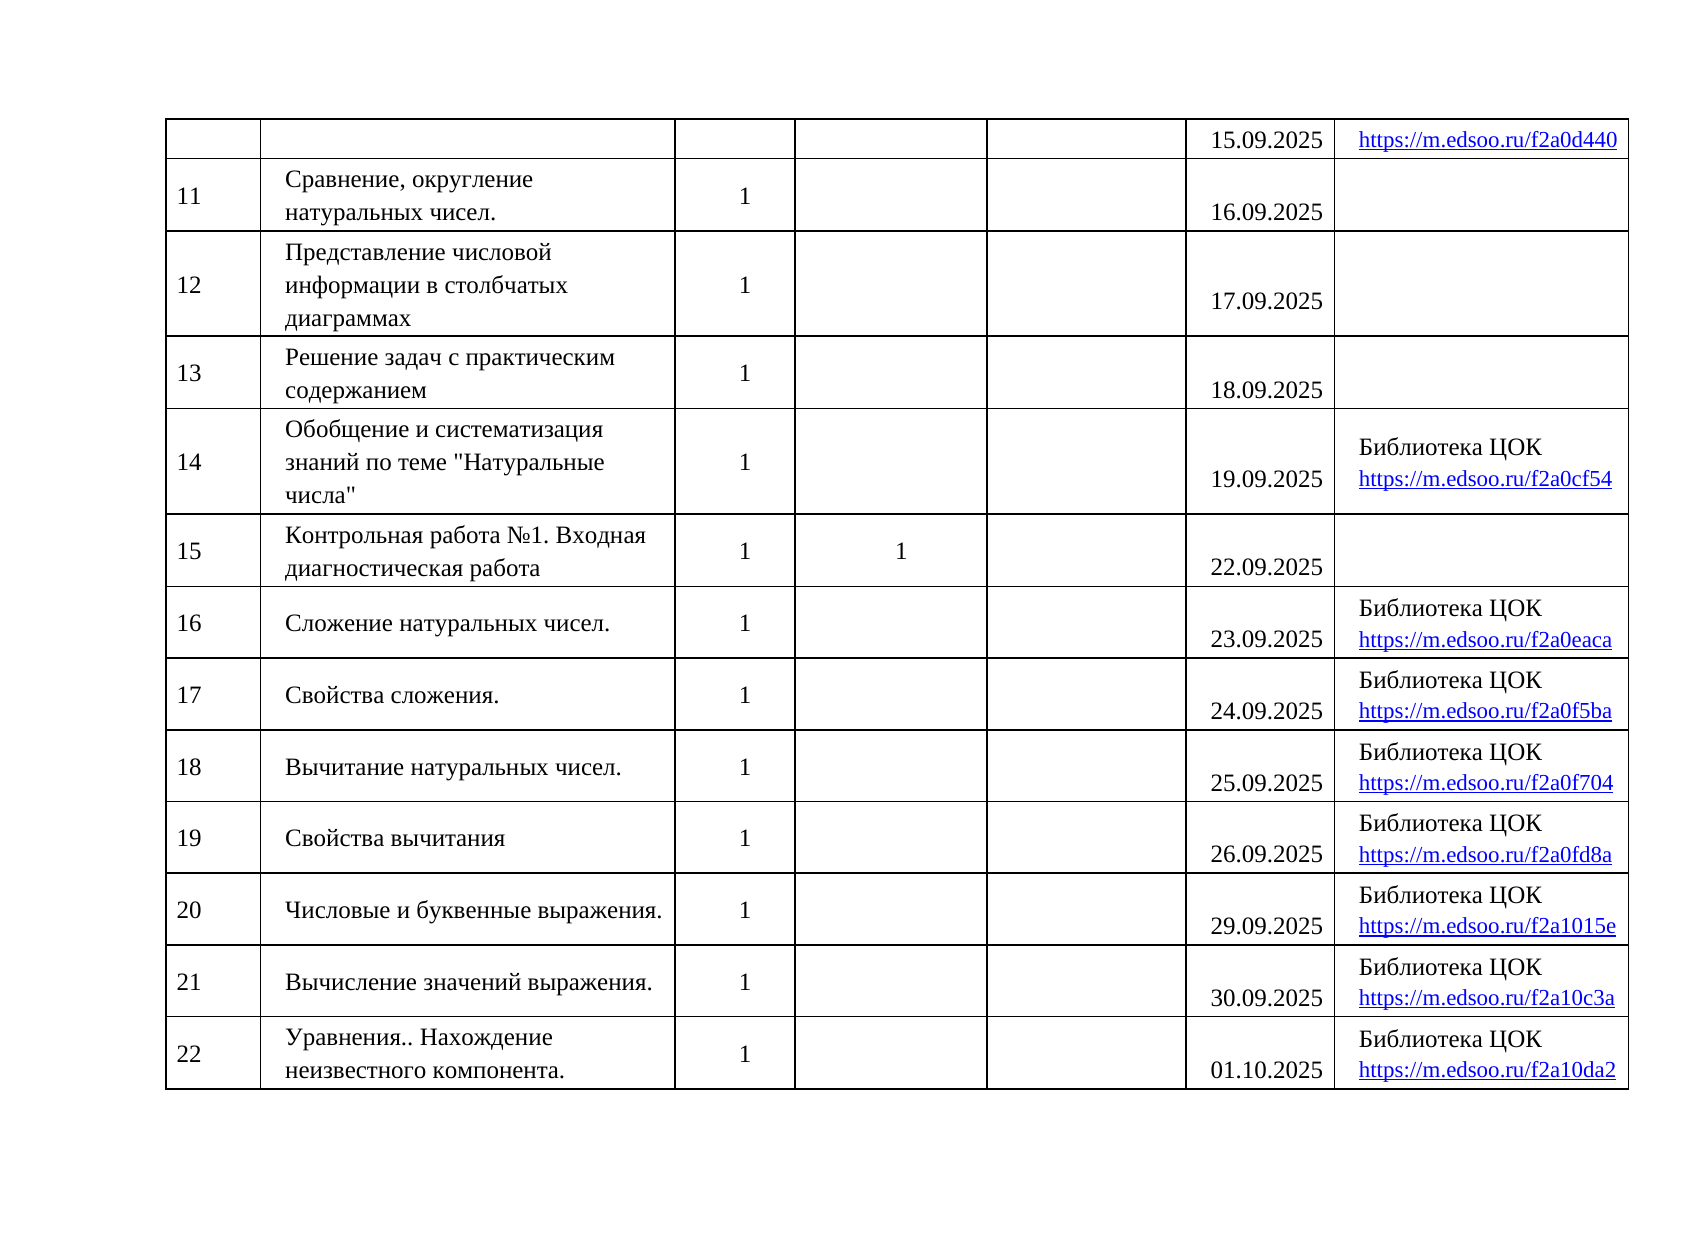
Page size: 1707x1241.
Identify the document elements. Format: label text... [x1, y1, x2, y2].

table_cell 16.09.2025 [1187, 159, 1334, 230]
table_cell [796, 587, 986, 657]
table_cell [1335, 232, 1628, 335]
table_cell Числовые и буквенные выражения. [261, 874, 674, 944]
table_cell Обобщение и систематизация знаний по теме "Натуральные числа" [261, 409, 674, 513]
table_cell Вычитание натуральных чисел. [261, 731, 674, 801]
table_cell Библиотека ЦОК https://m.edsoo.ru/f2a0fd8a [1335, 802, 1628, 872]
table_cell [261, 120, 674, 157]
table_cell 12 [167, 232, 260, 335]
table_cell 1 [676, 159, 794, 230]
table_cell [988, 232, 1185, 335]
table_cell [1335, 337, 1628, 408]
table_cell 1 [676, 409, 794, 513]
table_cell Библиотека ЦОК https://m.edsoo.ru/f2a0eaca [1335, 587, 1628, 657]
table_cell 15 [167, 515, 260, 586]
table_cell [796, 232, 986, 335]
table_cell [796, 1017, 986, 1088]
table_cell 1 [676, 659, 794, 729]
table_cell [796, 409, 986, 513]
table_cell Библиотека ЦОК https://m.edsoo.ru/f2a10da2 [1335, 1017, 1628, 1088]
table_cell 1 [676, 232, 794, 335]
table_cell Контрольная работа №1. Входная диагностическая работа [261, 515, 674, 586]
table_cell 1 [676, 802, 794, 872]
table_cell [988, 731, 1185, 801]
table_cell 1 [676, 120, 794, 157]
table_cell [988, 120, 1185, 157]
table_cell [988, 337, 1185, 408]
table_cell [988, 874, 1185, 944]
table_cell Вычисление значений выражения. [261, 946, 674, 1016]
table_cell 1 [676, 731, 794, 801]
table_cell [988, 515, 1185, 586]
table_cell 17.09.2025 [1187, 232, 1334, 335]
table_cell 11 [167, 159, 260, 230]
table_cell 18.09.2025 [1187, 337, 1334, 408]
table_cell 29.09.2025 [1187, 874, 1334, 944]
table_cell Представление числовой информации в столбчатых диаграммах [261, 232, 674, 335]
table_cell 17 [167, 659, 260, 729]
table_cell [988, 159, 1185, 230]
table_cell [988, 802, 1185, 872]
table_cell Библиотека ЦОК https://m.edsoo.ru/f2a0f704 [1335, 731, 1628, 801]
table_cell Библиотека ЦОК https://m.edsoo.ru/f2a1015e [1335, 874, 1628, 944]
table_cell 25.09.2025 [1187, 731, 1334, 801]
table_cell [796, 659, 986, 729]
table_cell [988, 659, 1185, 729]
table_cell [1335, 120, 1628, 157]
table_cell Свойства сложения. [261, 659, 674, 729]
table_cell 26.09.2025 [1187, 802, 1334, 872]
table_cell [1335, 515, 1628, 586]
table_cell 1 [676, 587, 794, 657]
table_cell [988, 946, 1185, 1016]
table_cell [1335, 159, 1628, 230]
table_cell 18 [167, 731, 260, 801]
table_cell 23.09.2025 [1187, 587, 1334, 657]
table_cell 01.10.2025 [1187, 1017, 1334, 1088]
table_cell 21 [167, 946, 260, 1016]
table_cell Сравнение, округление натуральных чисел. [261, 159, 674, 230]
table_cell [796, 159, 986, 230]
table_cell [988, 409, 1185, 513]
table_cell 15.09.2025 [1187, 120, 1334, 157]
table_cell 10 [167, 120, 260, 157]
table_cell 24.09.2025 [1187, 659, 1334, 729]
table_cell 16 [167, 587, 260, 657]
table_cell Библиотека ЦОК https://m.edsoo.ru/f2a10c3a [1335, 946, 1628, 1016]
table_cell Уравнения.. Нахождение неизвестного компонента. [261, 1017, 674, 1088]
table_cell Свойства вычитания [261, 802, 674, 872]
table_cell 22 [167, 1017, 260, 1088]
table_cell 19 [167, 802, 260, 872]
table_cell [796, 874, 986, 944]
table_cell 1 [796, 515, 986, 586]
table_cell [796, 731, 986, 801]
table_cell Библиотека ЦОК https://m.edsoo.ru/f2a0cf54 [1335, 409, 1628, 513]
table_cell 1 [676, 515, 794, 586]
table_cell 1 [676, 337, 794, 408]
table_cell 30.09.2025 [1187, 946, 1334, 1016]
table_cell Библиотека ЦОК https://m.edsoo.ru/f2a0f5ba [1335, 659, 1628, 729]
table_cell [988, 587, 1185, 657]
table_cell [796, 337, 986, 408]
table_cell [796, 802, 986, 872]
table_cell 22.09.2025 [1187, 515, 1334, 586]
table_cell 1 [676, 946, 794, 1016]
table_cell 1 [676, 1017, 794, 1088]
table_cell 1 [676, 874, 794, 944]
table_cell [988, 1017, 1185, 1088]
table_cell Сложение натуральных чисел. [261, 587, 674, 657]
table_cell 13 [167, 337, 260, 408]
table_cell [796, 946, 986, 1016]
table_cell 14 [167, 409, 260, 513]
table_cell 19.09.2025 [1187, 409, 1334, 513]
table_cell [796, 120, 986, 157]
table_cell 20 [167, 874, 260, 944]
table_cell Решение задач с практическим содержанием [261, 337, 674, 408]
